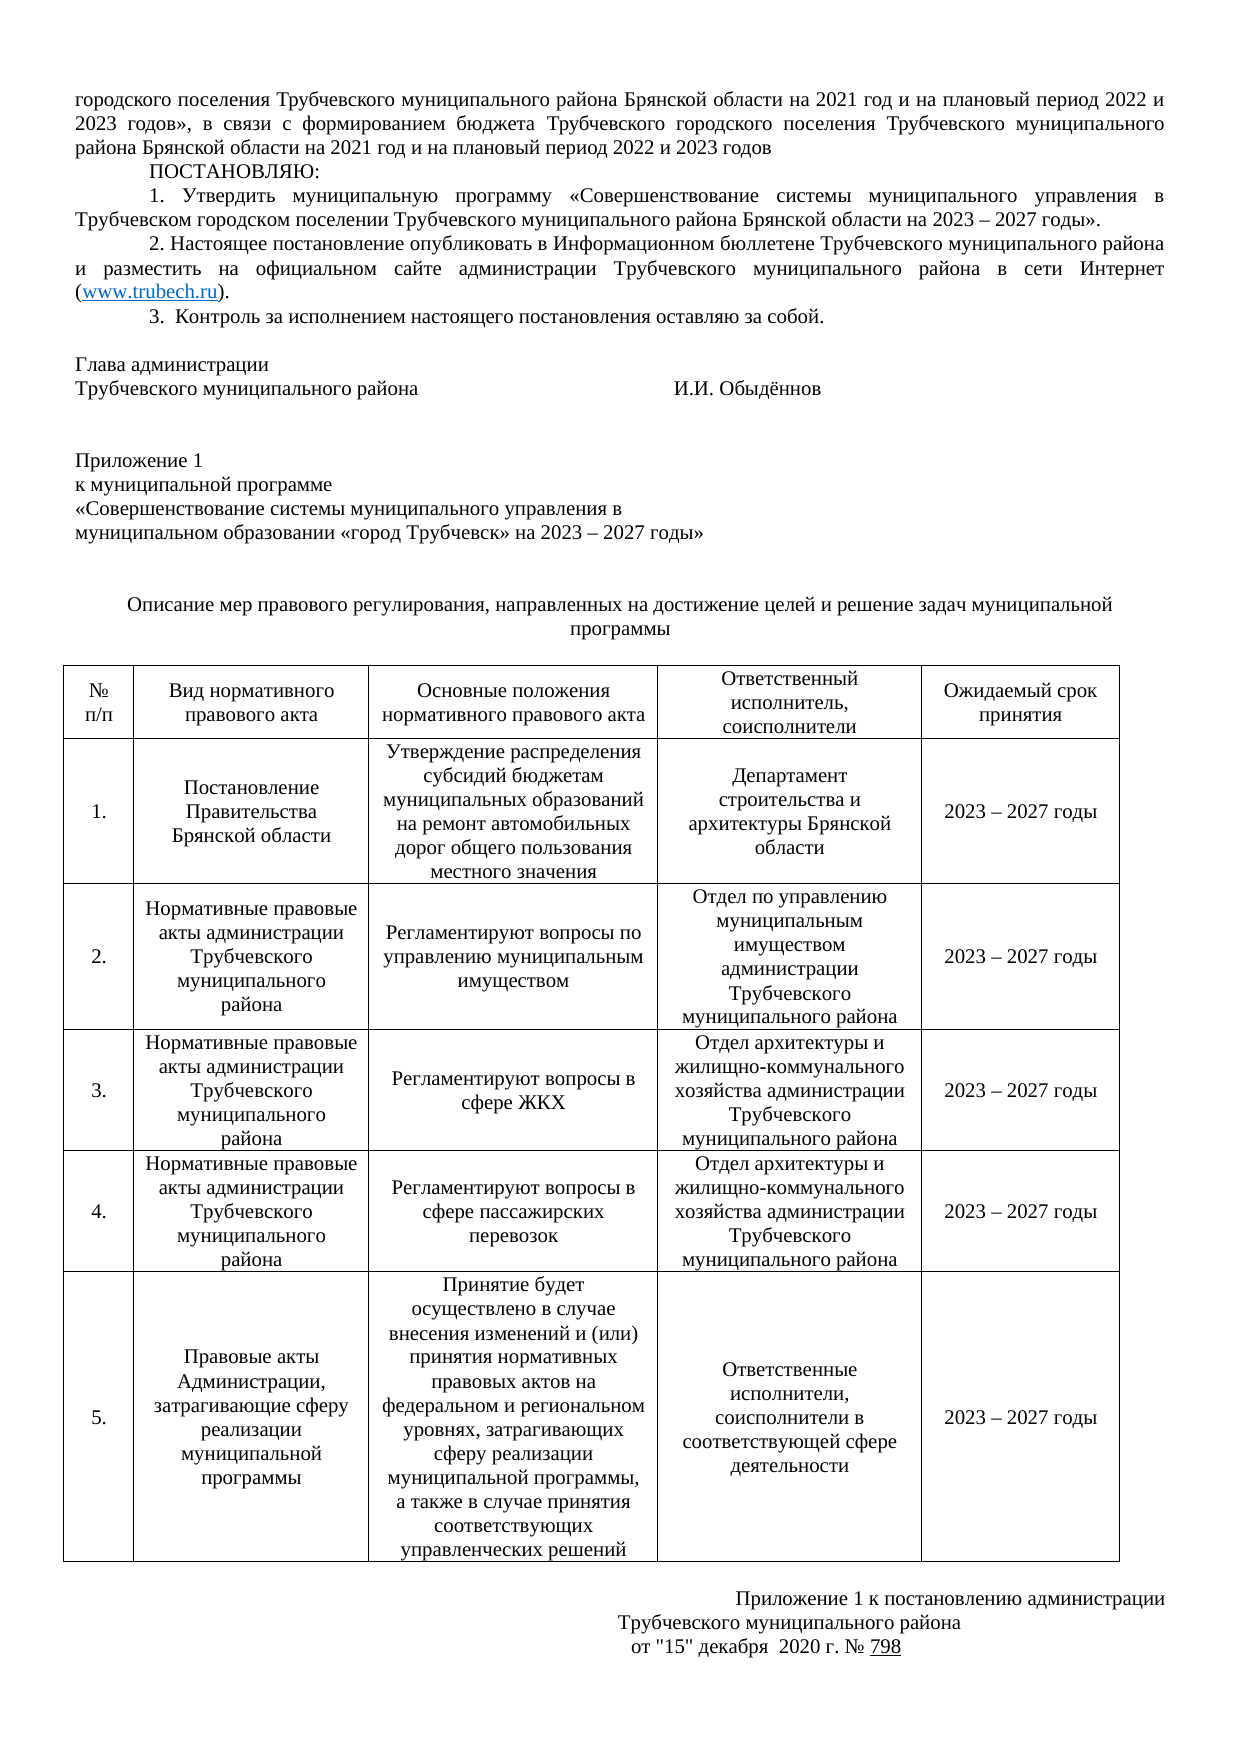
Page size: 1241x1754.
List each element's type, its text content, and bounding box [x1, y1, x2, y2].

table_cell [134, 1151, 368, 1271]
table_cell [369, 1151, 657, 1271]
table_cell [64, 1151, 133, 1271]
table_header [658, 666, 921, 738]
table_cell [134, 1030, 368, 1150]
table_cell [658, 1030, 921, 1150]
text Глава администрации [75, 352, 1165, 376]
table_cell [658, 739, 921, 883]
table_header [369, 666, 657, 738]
text 3. Контроль за исполнением настоящего постановления оставляю за собой. [75, 303, 1165, 328]
text 1. Утвердить муниципальную программу «Совершенствование системы муниципального управления в Трубчевском городском поселении Трубчевского муниципального района Брянской области на 2023 – 2027 годы». [75, 183, 1165, 231]
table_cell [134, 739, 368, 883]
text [75, 87, 1165, 159]
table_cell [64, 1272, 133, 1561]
text Трубчевского муниципального района И.И. Обыдённов [75, 376, 1165, 400]
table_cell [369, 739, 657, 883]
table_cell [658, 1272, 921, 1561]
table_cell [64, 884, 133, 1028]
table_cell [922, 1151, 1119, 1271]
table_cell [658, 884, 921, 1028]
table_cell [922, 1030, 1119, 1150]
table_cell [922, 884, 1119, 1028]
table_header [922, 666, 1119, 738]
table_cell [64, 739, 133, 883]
text к муниципальной программе [75, 472, 1165, 496]
text «Совершенствование системы муниципального управления в [75, 496, 1165, 520]
text ПОСТАНОВЛЯЮ: [75, 159, 1165, 183]
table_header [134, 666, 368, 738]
text 2. Настоящее постановление опубликовать в Информационном бюллетене Трубчевского муниципального района и разместить на официальном сайте администрации Трубчевского муниципального района в сети Интернет (www.trubech.ru). [75, 231, 1165, 303]
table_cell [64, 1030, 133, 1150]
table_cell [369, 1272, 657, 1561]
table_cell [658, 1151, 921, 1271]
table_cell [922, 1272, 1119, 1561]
text от "15" декабря 2020 г. № 798 [75, 1634, 1165, 1658]
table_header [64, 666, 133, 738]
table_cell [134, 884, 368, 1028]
text муниципальном образовании «город Трубчевск» на 2023 – 2027 годы» [75, 520, 1165, 544]
text Трубчевского муниципального района [75, 1610, 1165, 1634]
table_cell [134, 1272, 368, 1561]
text Описание мер правового регулирования, направленных на достижение целей и решение задач муниципальной программы [75, 592, 1165, 640]
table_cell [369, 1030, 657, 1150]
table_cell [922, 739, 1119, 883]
text Приложение 1 [75, 448, 1165, 472]
text Приложение 1 к постановлению администрации [75, 1586, 1165, 1610]
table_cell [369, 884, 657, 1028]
